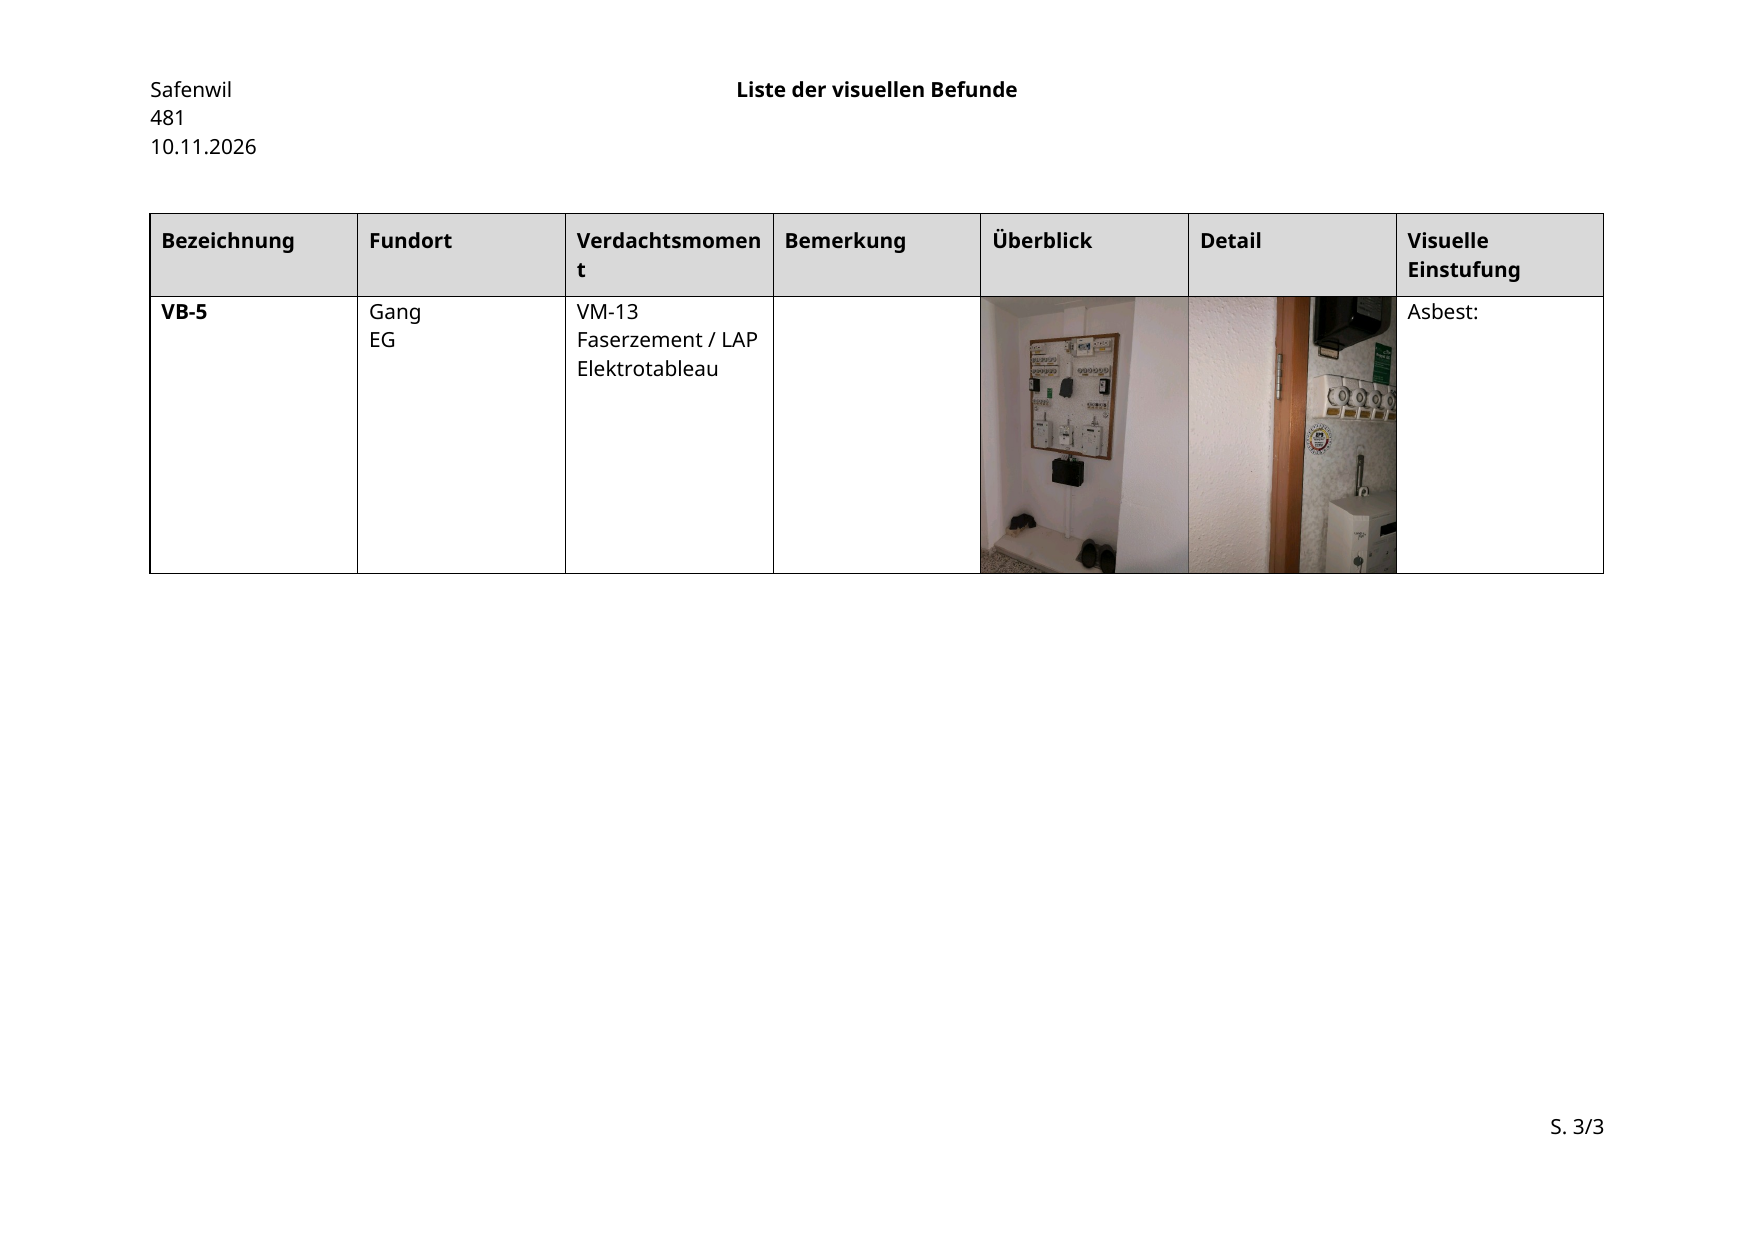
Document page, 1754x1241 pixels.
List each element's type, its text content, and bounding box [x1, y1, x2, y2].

table_header Überblick [981, 214, 1188, 296]
table_cell VB-5 [151, 297, 357, 573]
table_header Visuelle Einstufung [1397, 214, 1603, 296]
table_cell Asbest: [1397, 297, 1603, 573]
table_header Bemerkung [774, 214, 980, 296]
table_header Detail [1189, 214, 1396, 296]
table_cell Gang EG [358, 297, 565, 573]
table_header Bezeichnung [151, 214, 357, 296]
table_cell [774, 297, 980, 573]
table_header Verdachtsmoment [566, 214, 773, 296]
picture [980, 297, 1397, 573]
table_header Fundort [358, 214, 565, 296]
table_cell VM-13 Faserzement / LAP Elektrotableau [566, 297, 773, 573]
